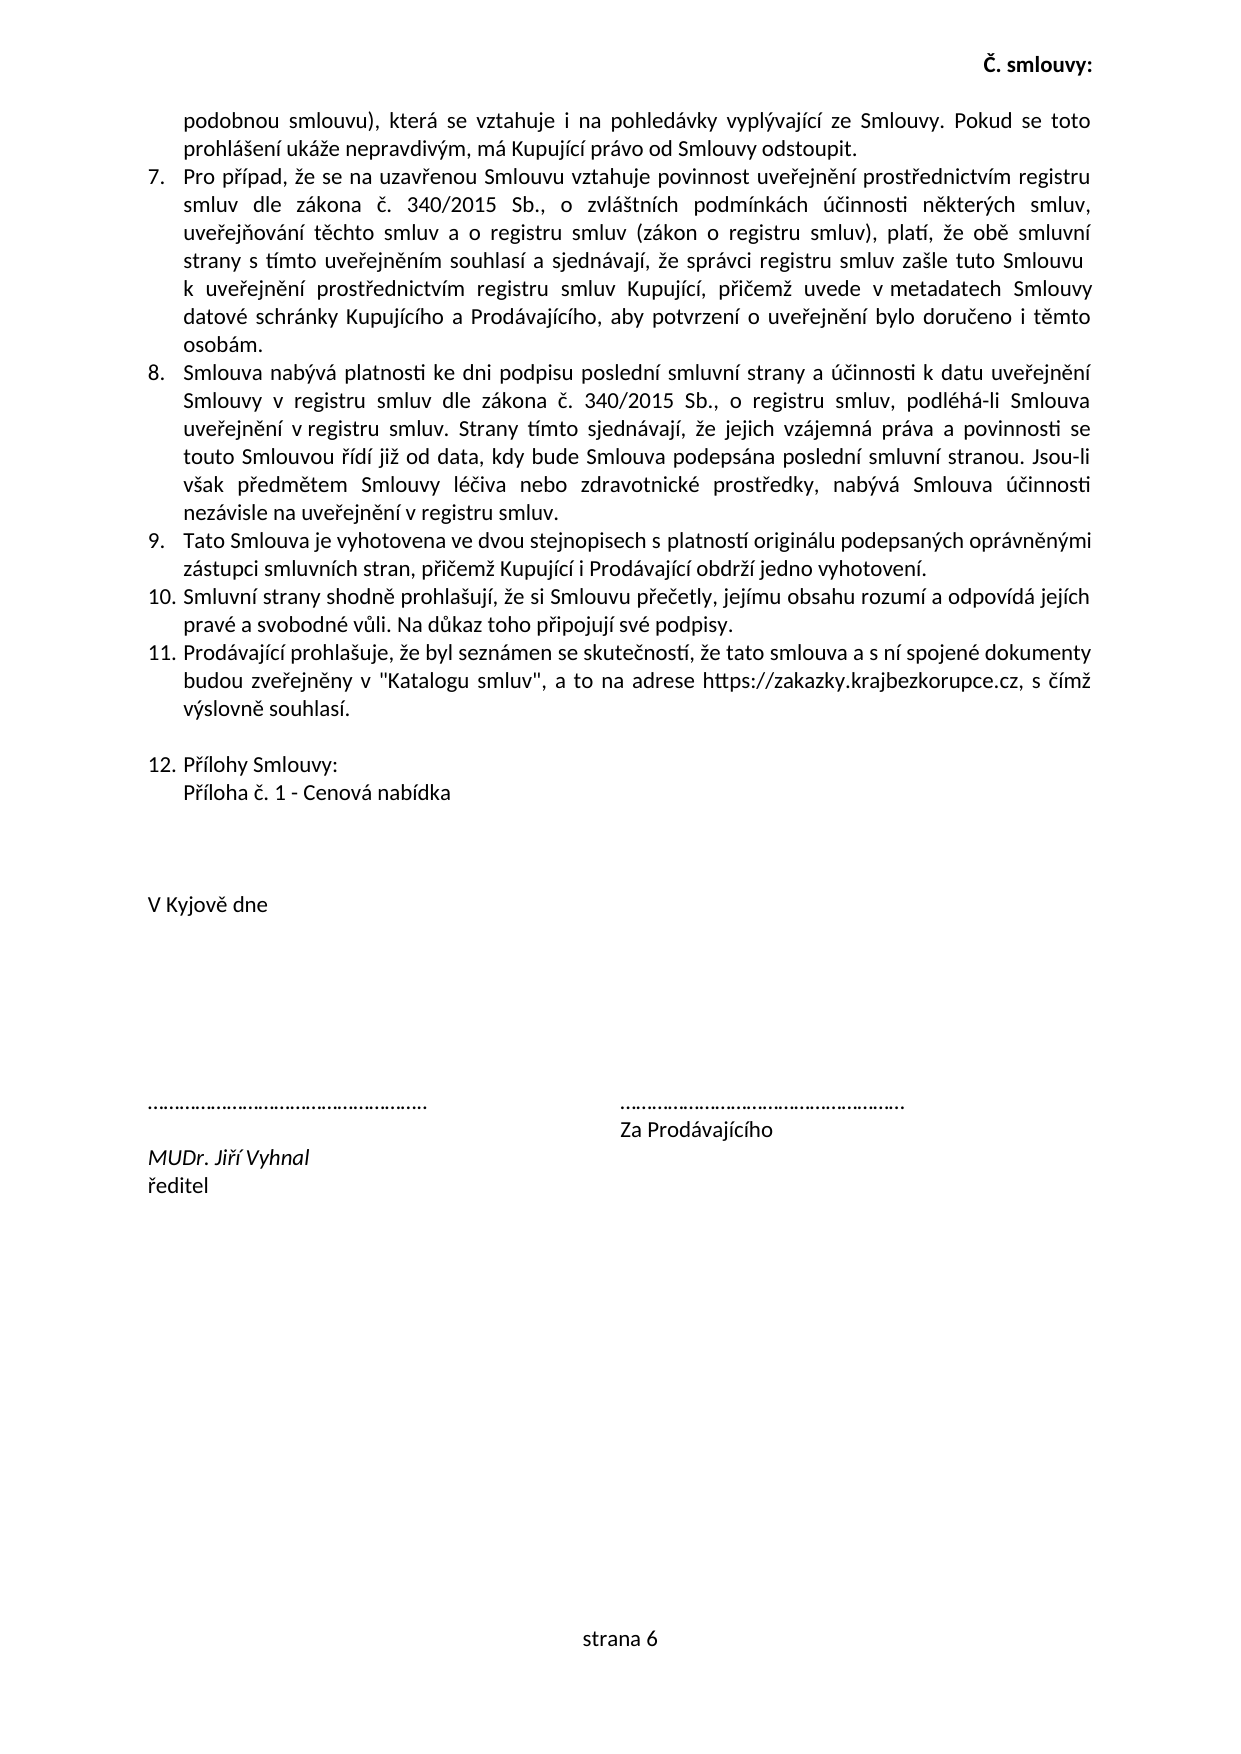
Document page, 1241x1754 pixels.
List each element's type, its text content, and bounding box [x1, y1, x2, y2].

list Smlouva nabývá platnosti ke dni podpisu poslední smluvní strany a účinnosti k datu uveřejnění Smlouvy v registru smluv dle zákona č. 340/2015 Sb., o registru smluv, podléhá-li Smlouva uveřejnění v registru smluv. Strany tímto sjednávají, že jejich vzájemná práva a povinnosti se touto Smlouvou řídí již od data, kdy bude Smlouva podepsána poslední smluvní stranou. Jsou-li však předmětem Smlouvy léčiva nebo zdravotnické prostředky, nabývá Smlouva účinnosti nezávisle na uveřejnění v registru smluv. [148, 358, 1093, 526]
text MUDr. Jiří Vyhnal [148, 1143, 1093, 1171]
text Za Prodávajícího [148, 1115, 1093, 1143]
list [148, 106, 1093, 162]
text Příloha č. 1 - Cenová nabídka [148, 778, 1093, 807]
text …………………………………………….. ……………………………………………… [148, 1087, 1093, 1115]
text ředitel [148, 1171, 1093, 1199]
text V Kyjově dne [148, 891, 1093, 919]
list Prodávající prohlašuje, že byl seznámen se skutečností, že tato smlouva a s ní spojené dokumenty budou zveřejněny v "Katalogu smluv", a to na adrese https://zakazky.krajbezkorupce.cz, s čímž výslovně souhlasí. [148, 638, 1093, 722]
list Tato Smlouva je vyhotovena ve dvou stejnopisech s platností originálu podepsaných oprávněnými zástupci smluvních stran, přičemž Kupující i Prodávající obdrží jedno vyhotovení. [148, 526, 1093, 582]
list Přílohy Smlouvy: [148, 751, 1093, 778]
list Smluvní strany shodně prohlašují, že si Smlouvu přečetly, jejímu obsahu rozumí a odpovídá jejích pravé a svobodné vůli. Na důkaz toho připojují své podpisy. [148, 582, 1093, 638]
list Pro případ, že se na uzavřenou Smlouvu vztahuje povinnost uveřejnění prostřednictvím registru smluv dle zákona č. 340/2015 Sb., o zvláštních podmínkách účinnosti některých smluv, uveřejňování těchto smluv a o registru smluv (zákon o registru smluv), platí, že obě smluvní strany s tímto uveřejněním souhlasí a sjednávají, že správci registru smluv zašle tuto Smlouvu k uveřejnění prostřednictvím registru smluv Kupující, přičemž uvede v metadatech Smlouvy datové schránky Kupujícího a Prodávajícího, aby potvrzení o uveřejnění bylo doručeno i těmto osobám. [148, 162, 1093, 358]
